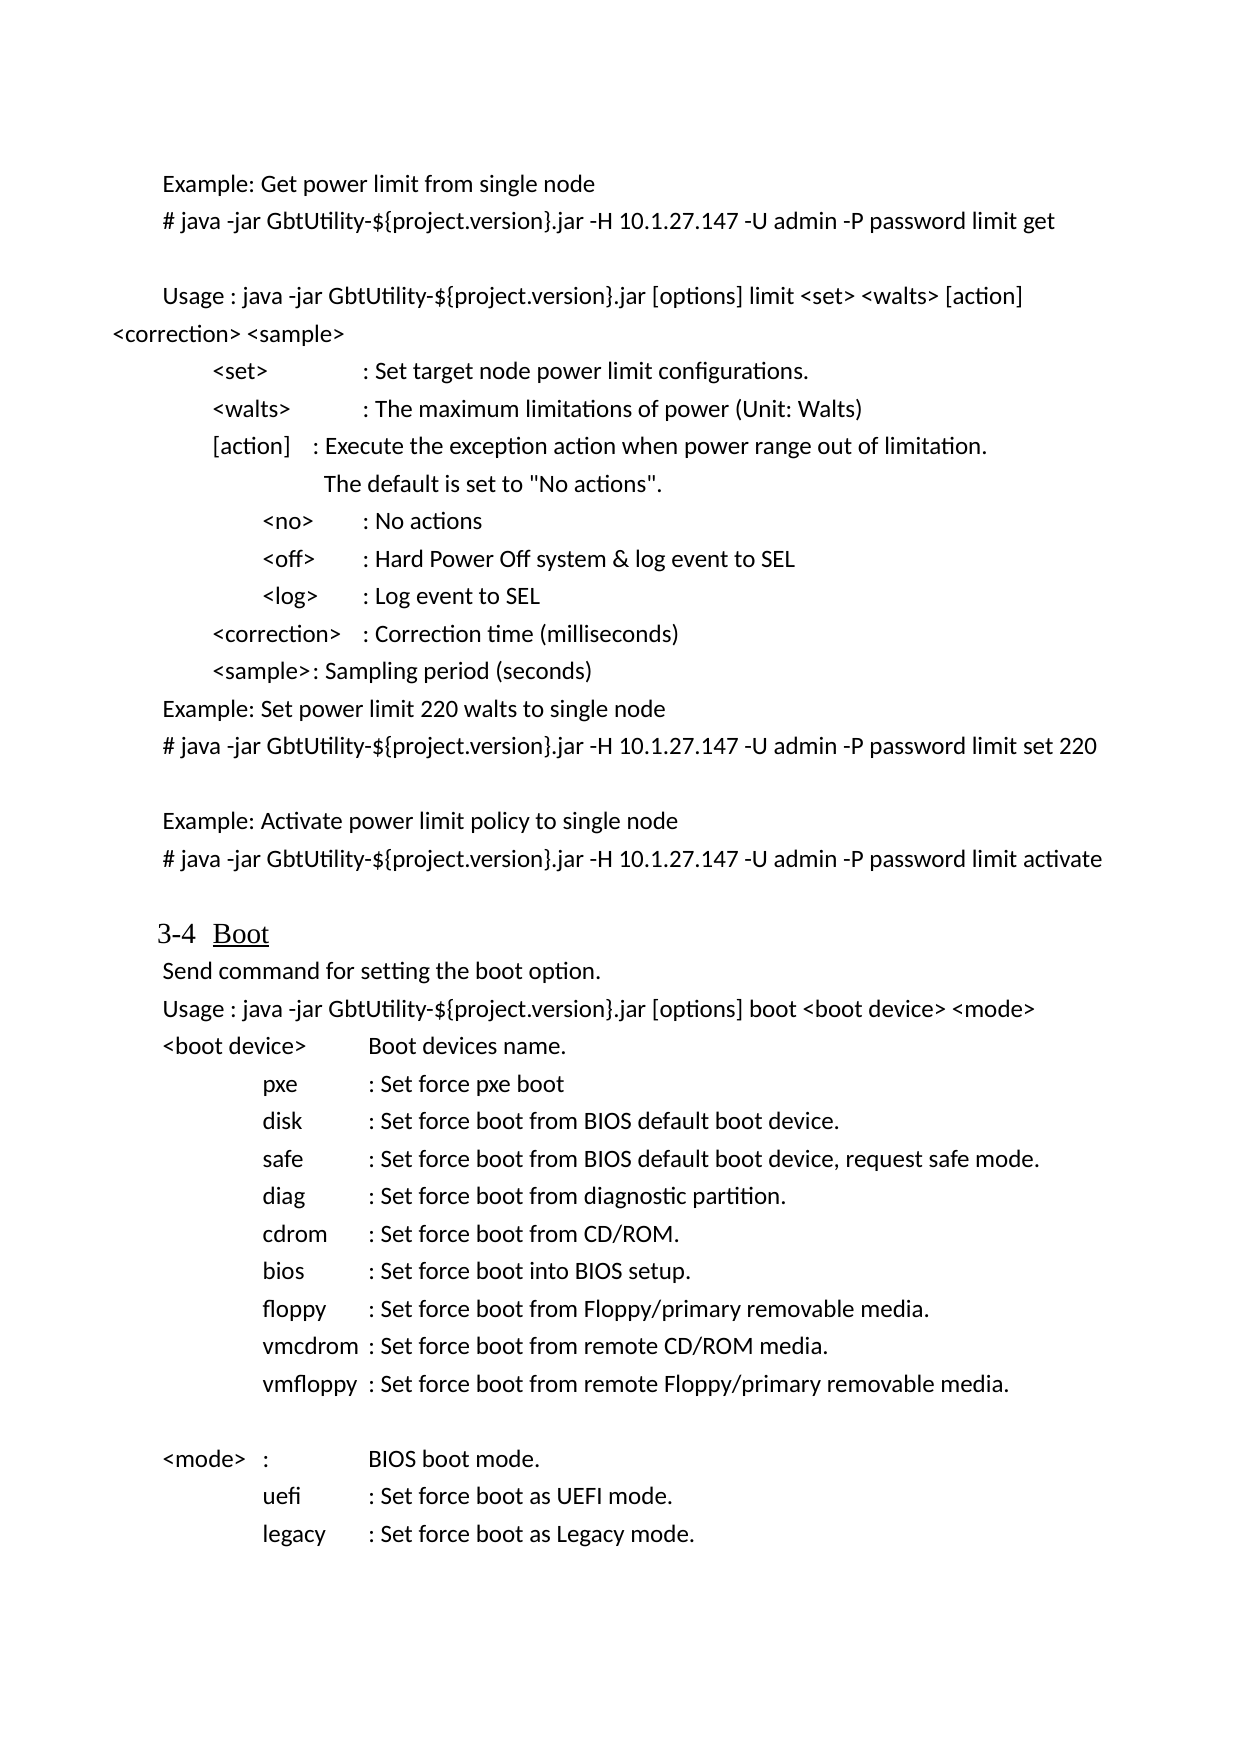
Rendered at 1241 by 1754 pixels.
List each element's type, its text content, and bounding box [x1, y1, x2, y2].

text Usage : java -jar GbtUtility-${project.version}.jar [options] boot <boot device> <mode> [112, 989, 1128, 1027]
text Example: Set power limit 220 walts to single node [112, 689, 1128, 727]
text Example: Get power limit from single node [112, 164, 1128, 202]
text <mode> : BIOS boot mode. [112, 1439, 1128, 1477]
text Send command for setting the boot option. [112, 952, 1128, 989]
text <boot device> Boot devices name. [112, 1027, 1128, 1064]
text <sample> : Sampling period (seconds) [112, 652, 1128, 689]
text <log> : Log event to SEL [112, 577, 1128, 614]
text <correction> : Correction time (milliseconds) [112, 614, 1128, 652]
text The default is set to "No actions". [112, 464, 1128, 502]
text pxe : Set force pxe boot [112, 1064, 1128, 1102]
text # java -jar GbtUtility-${project.version}.jar -H 10.1.27.147 -U admin -P password limit activate [112, 839, 1128, 877]
text Boot [112, 914, 1128, 952]
text vmfloppy : Set force boot from remote Floppy/primary removable media. [112, 1364, 1128, 1402]
text <walts> : The maximum limitations of power (Unit: Walts) [112, 389, 1128, 427]
text legacy : Set force boot as Legacy mode. [112, 1514, 1128, 1552]
text # java -jar GbtUtility-${project.version}.jar -H 10.1.27.147 -U admin -P password limit get [112, 202, 1128, 239]
text safe : Set force boot from BIOS default boot device, request safe mode. [112, 1139, 1128, 1177]
text floppy : Set force boot from Floppy/primary removable media. [112, 1289, 1128, 1327]
text disk : Set force boot from BIOS default boot device. [112, 1102, 1128, 1139]
text diag : Set force boot from diagnostic partition. [112, 1177, 1128, 1214]
text cdrom : Set force boot from CD/ROM. [112, 1214, 1128, 1252]
text <no> : No actions [112, 502, 1128, 539]
text uefi : Set force boot as UEFI mode. [112, 1477, 1128, 1514]
text vmcdrom : Set force boot from remote CD/ROM media. [112, 1327, 1128, 1364]
text Usage : java -jar GbtUtility-${project.version}.jar [options] limit <set> <walts> [action] <correction> <sample> [112, 277, 1128, 352]
text [action] : Execute the exception action when power range out of limitation. [112, 427, 1128, 464]
text # java -jar GbtUtility-${project.version}.jar -H 10.1.27.147 -U admin -P password limit set 220 [112, 727, 1128, 764]
text <off> : Hard Power Off system & log event to SEL [112, 539, 1128, 577]
text bios : Set force boot into BIOS setup. [112, 1252, 1128, 1289]
text <set> : Set target node power limit configurations. [112, 352, 1128, 389]
text Example: Activate power limit policy to single node [112, 802, 1128, 839]
